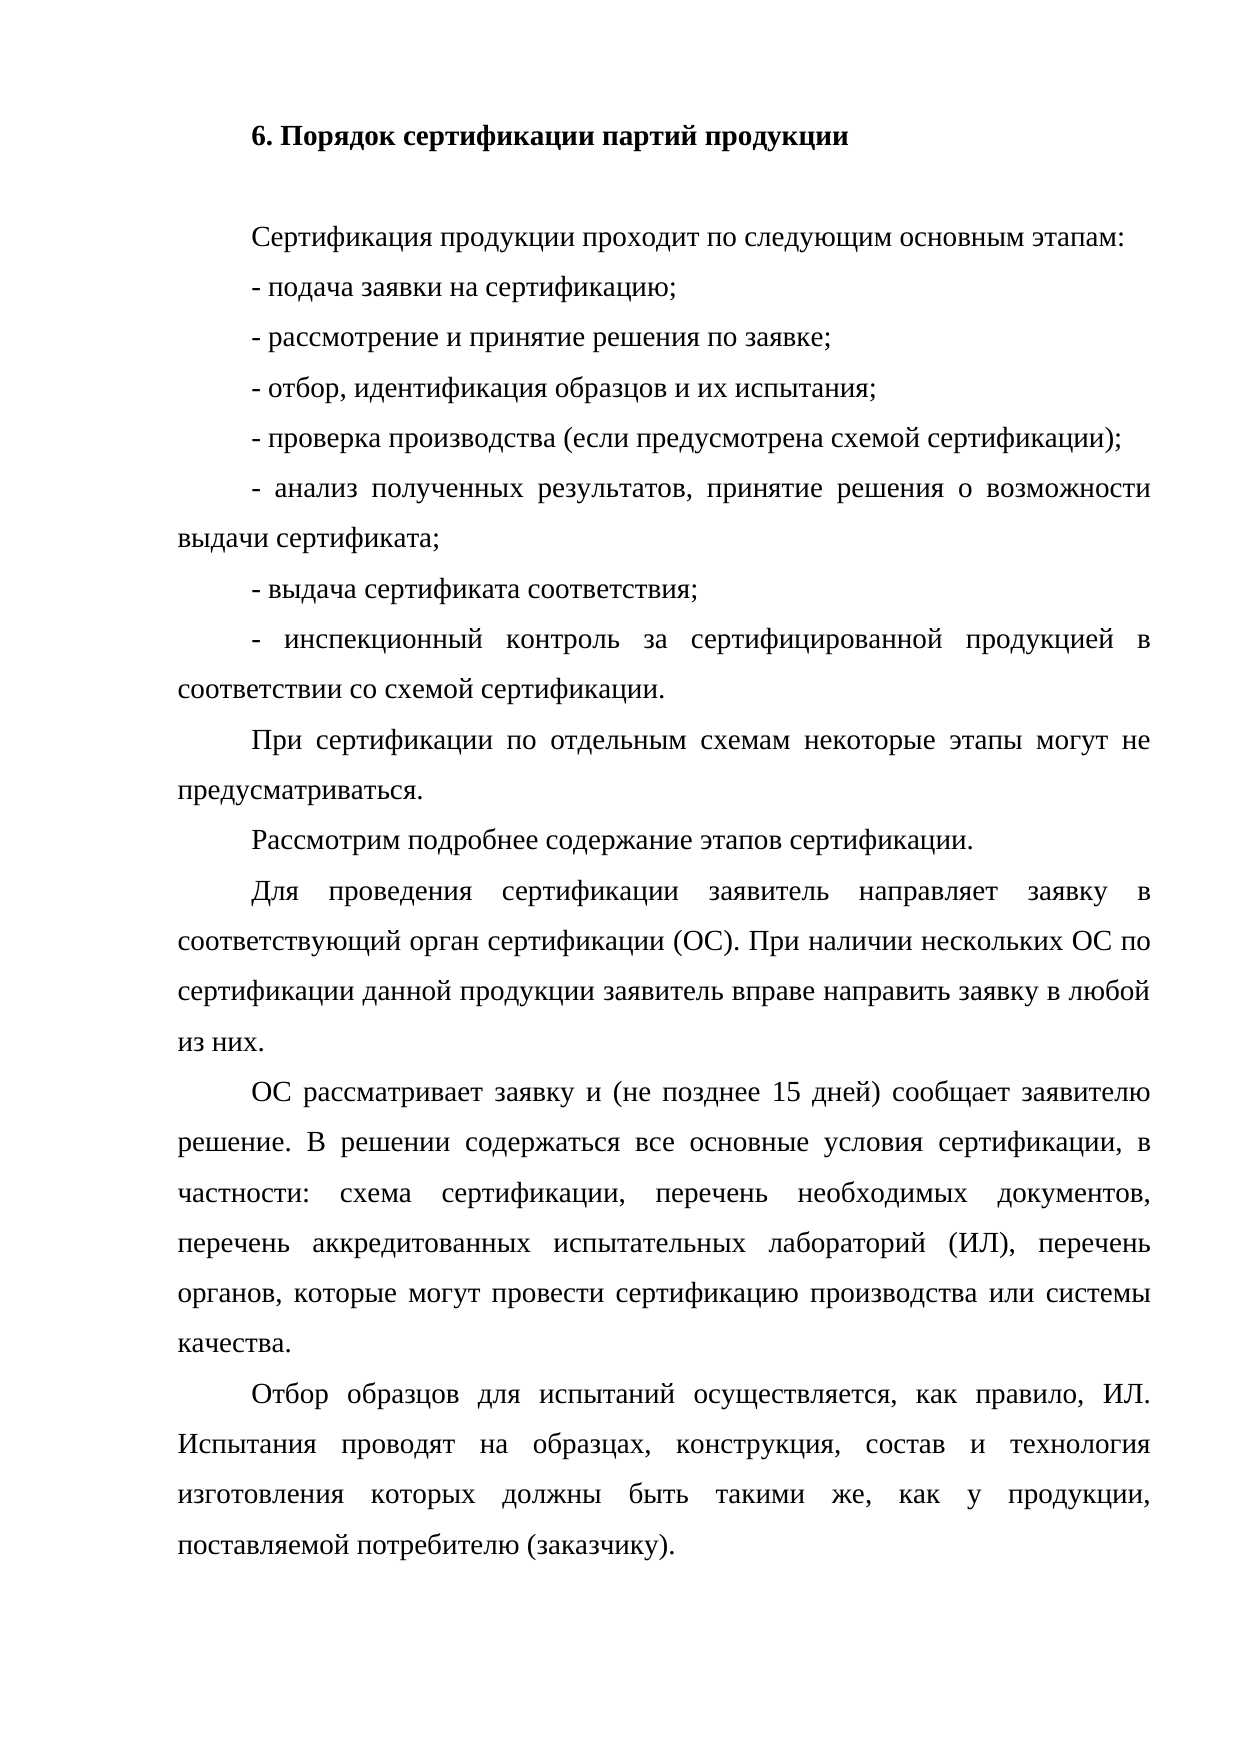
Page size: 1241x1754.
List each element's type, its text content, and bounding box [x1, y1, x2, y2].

text - анализ полученных результатов, принятие решения о возможности выдачи сертификата; [177, 470, 1152, 554]
text - подача заявки на сертификацию; [177, 269, 1152, 303]
text При сертификации по отдельным схемам некоторые этапы могут не предусматриваться. [177, 722, 1152, 806]
text - проверка производства (если предусмотрена схемой сертификации); [177, 420, 1152, 453]
text Рассмотрим подробнее содержание этапов сертификации. [177, 822, 1152, 856]
text 6. Порядок сертификации партий продукции [177, 118, 1152, 152]
text - выдача сертификата соответствия; [177, 571, 1152, 604]
text ОС рассматривает заявку и (не позднее 15 дней) сообщает заявителю решение. В решении содержаться все основные условия сертификации, в частности: схема сертификации, перечень необходимых документов, перечень аккредитованных испытательных лабораторий (ИЛ), перечень органов, которые могут провести сертификацию производства или системы качества. [177, 1074, 1152, 1359]
text Отбор образцов для испытаний осуществляется, как правило, ИЛ. Испытания проводят на образцах, конструкция, состав и технология изготовления которых должны быть такими же, как у продукции, поставляемой потребителю (заказчику). [177, 1376, 1152, 1560]
text - отбор, идентификация образцов и их испытания; [177, 370, 1152, 403]
text Сертификация продукции проходит по следующим основным этапам: [177, 219, 1152, 252]
text - инспекционный контроль за сертифицированной продукцией в соответствии со схемой сертификации. [177, 621, 1152, 705]
text Для проведения сертификации заявитель направляет заявку в соответствующий орган сертификации (ОС). При наличии нескольких ОС по сертификации данной продукции заявитель вправе направить заявку в любой из них. [177, 873, 1152, 1057]
text - рассмотрение и принятие решения по заявке; [177, 319, 1152, 353]
